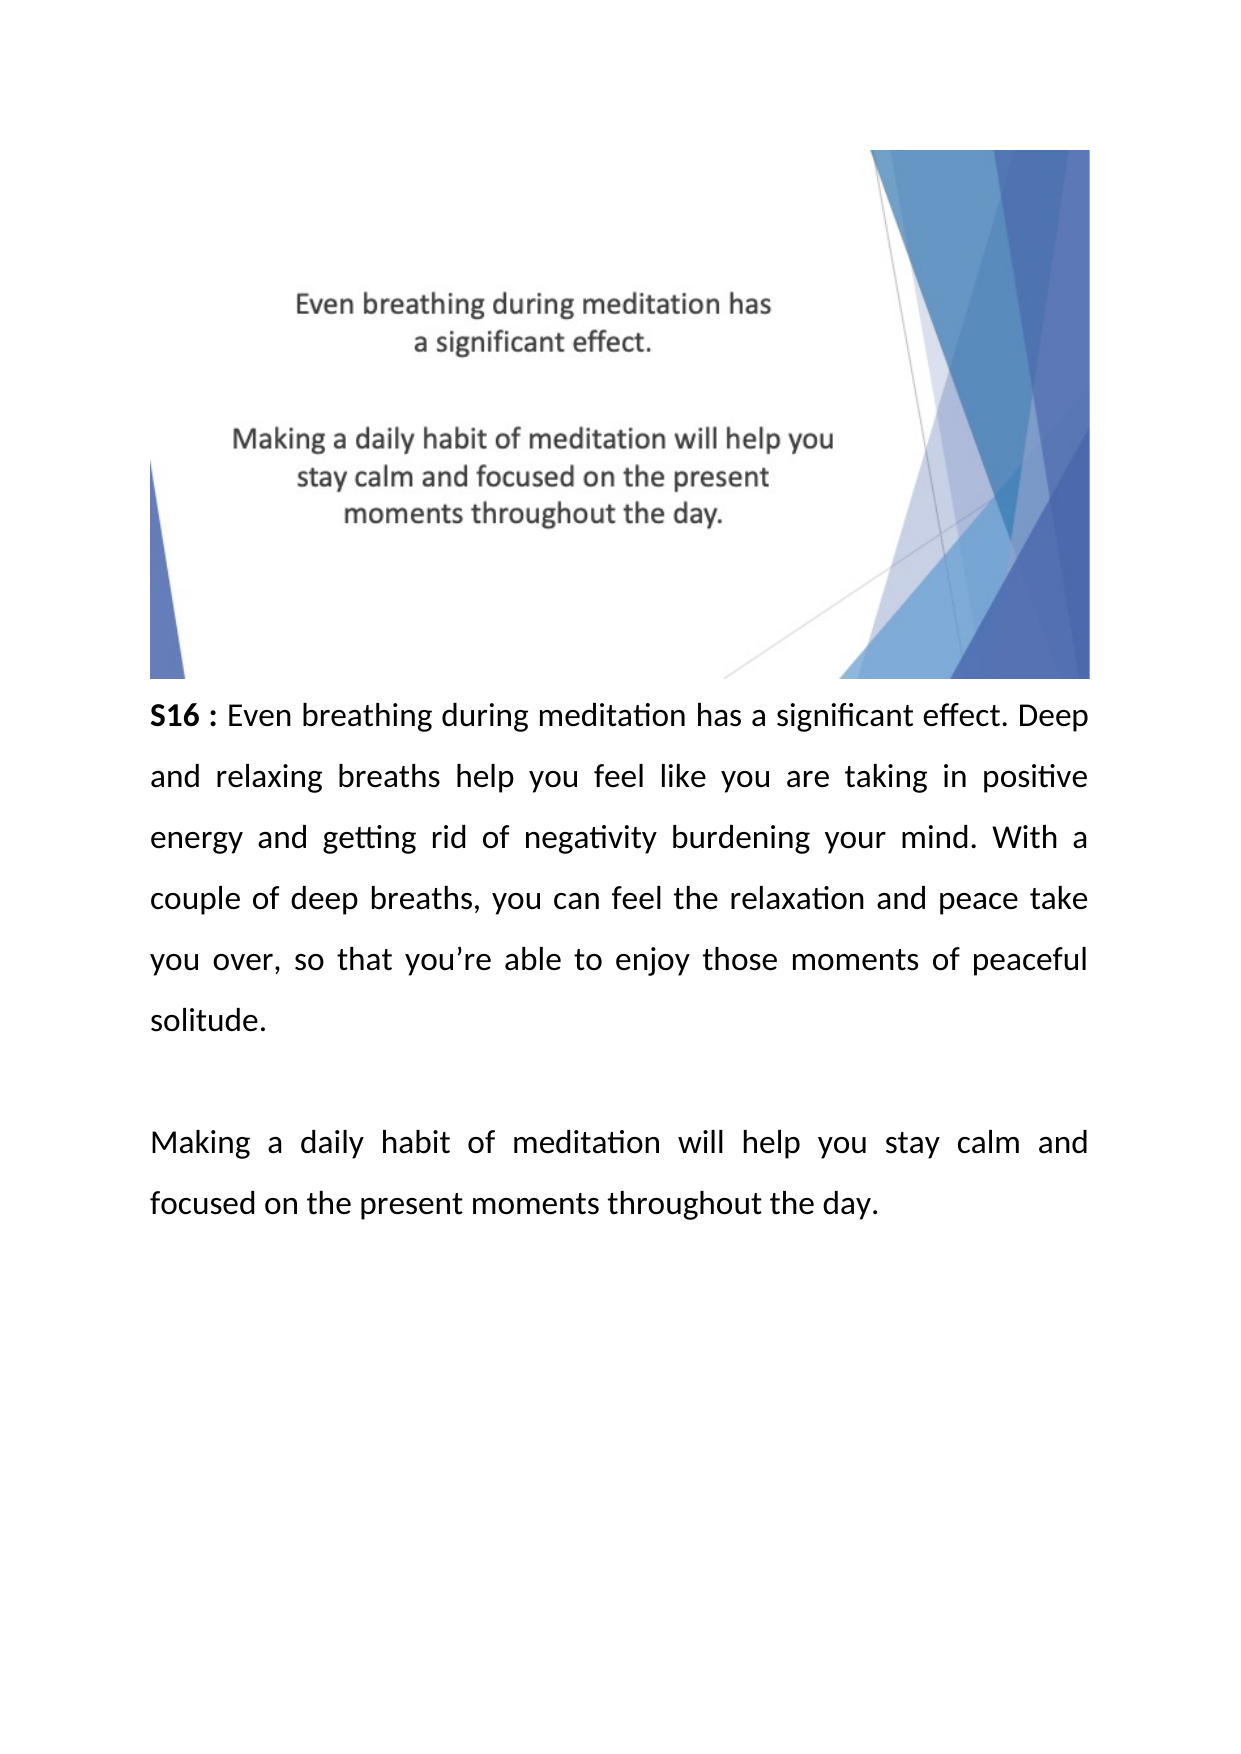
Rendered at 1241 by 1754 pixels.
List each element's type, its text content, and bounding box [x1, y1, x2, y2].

text Making a daily habit of meditation will help you stay calm and focused on the present moments throughout the day. [150, 1121, 1090, 1223]
picture [150, 150, 1090, 679]
text S16 : Even breathing during meditation has a significant effect. Deep and relaxing breaths help you feel like you are taking in positive energy and getting rid of negativity burdening your mind. With a couple of deep breaths, you can feel the relaxation and peace take you over, so that you’re able to enjoy those moments of peaceful solitude. [150, 694, 1090, 1040]
